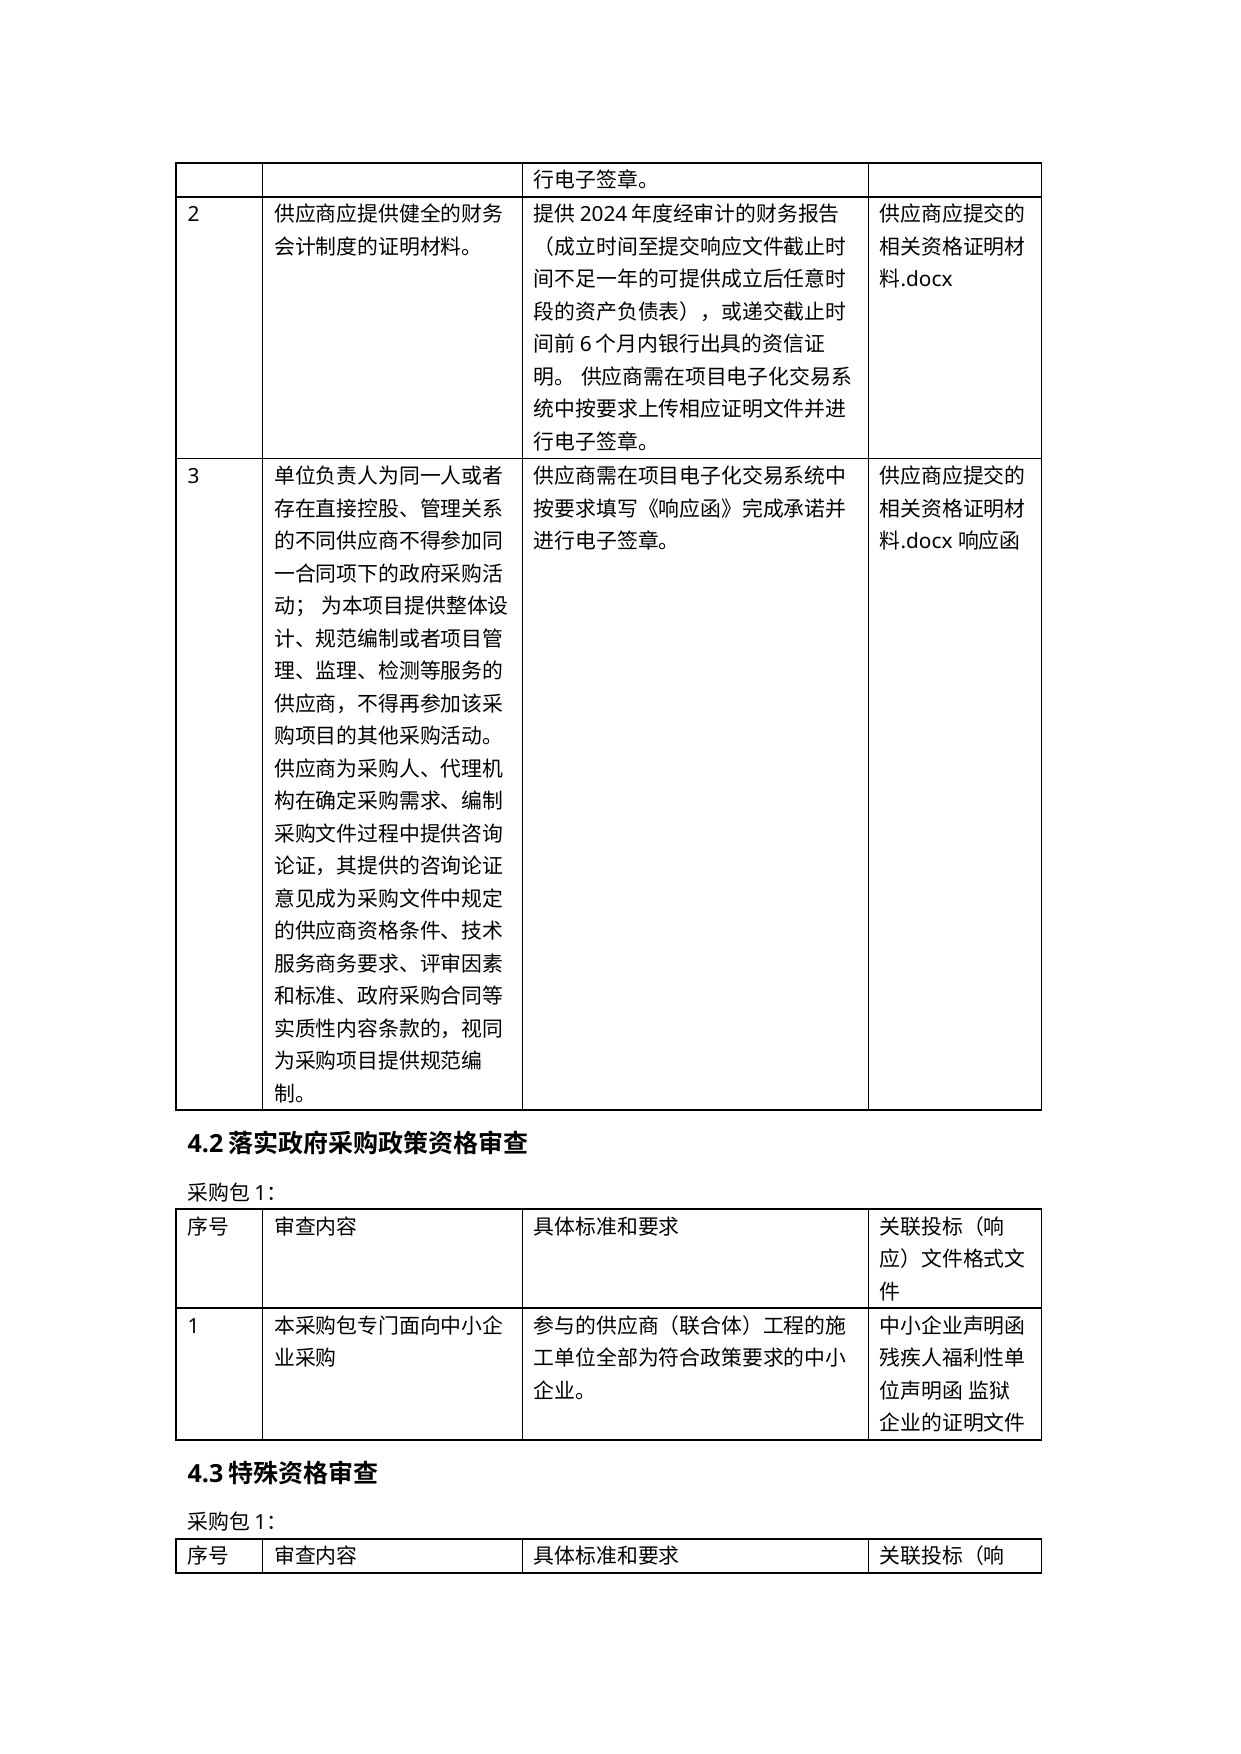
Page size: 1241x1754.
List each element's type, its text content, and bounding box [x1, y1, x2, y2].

table_cell 单位负责人为同一人或者存在直接控股、管理关系的不同供应商不得参加同一合同项下的政府采购活动； 为本项目提供整体设计、规范编制或者项目管理、监理、检测等服务的供应商，不得再参加该采购项目的其他采购活动。供应商为采购人、代理机构在确定采购需求、编制采购文件过程中提供咨询论证，其提供的咨询论证意见成为采购文件中规定的供应商资格条件、技术服务商务要求、评审因素和标准、政府采购合同等实质性内容条款的，视同为采购项目提供规范编制。 [263, 459, 522, 1109]
table_cell 中小企业声明函 残疾人福利性单位声明函 监狱企业的证明文件 [869, 1309, 1041, 1439]
table_cell 1 [177, 164, 262, 196]
table_cell 2 [177, 198, 262, 458]
table_cell 供应商应提交的相关资格证明材料.docx [869, 198, 1041, 458]
table_header 序号 [177, 1210, 262, 1307]
table_cell 供应商应提供健全的财务会计制度的证明材料。 [263, 198, 522, 458]
table_cell 3 [177, 459, 262, 1109]
table_cell 供应商应提交的相关资格证明材料.docx 响应函 [869, 459, 1041, 1109]
table_header 序号 [177, 1540, 262, 1572]
text 4.2落实政府采购政策资格审查 [187, 1111, 1053, 1176]
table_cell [869, 164, 1041, 196]
table_header 关联投标（响应）文件格式文件 [869, 1540, 1041, 1572]
table_header 具体标准和要求 [523, 1540, 868, 1572]
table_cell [523, 164, 868, 196]
table_cell 提供2024年度经审计的财务报告（成立时间至提交响应文件截止时间不足一年的可提供成立后任意时段的资产负债表），或递交截止时间前6个月内银行出具的资信证明。 供应商需在项目电子化交易系统中按要求上传相应证明文件并进行电子签章。 [523, 198, 868, 458]
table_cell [263, 164, 522, 196]
text 采购包1： [187, 1176, 1053, 1208]
table_header 具体标准和要求 [523, 1210, 868, 1307]
table_cell 本采购包专门面向中小企业采购 [263, 1309, 522, 1439]
text 采购包1： [187, 1505, 1053, 1538]
table_cell 参与的供应商（联合体）工程的施工单位全部为符合政策要求的中小企业。 [523, 1309, 868, 1439]
text 4.3特殊资格审查 [187, 1440, 1053, 1505]
table_header 审查内容 [263, 1540, 522, 1572]
table_cell 1 [177, 1309, 262, 1439]
table_header 审查内容 [263, 1210, 522, 1307]
table_cell 供应商需在项目电子化交易系统中按要求填写《响应函》完成承诺并进行电子签章。 [523, 459, 868, 1109]
table_header 关联投标（响应）文件格式文件 [869, 1210, 1041, 1307]
